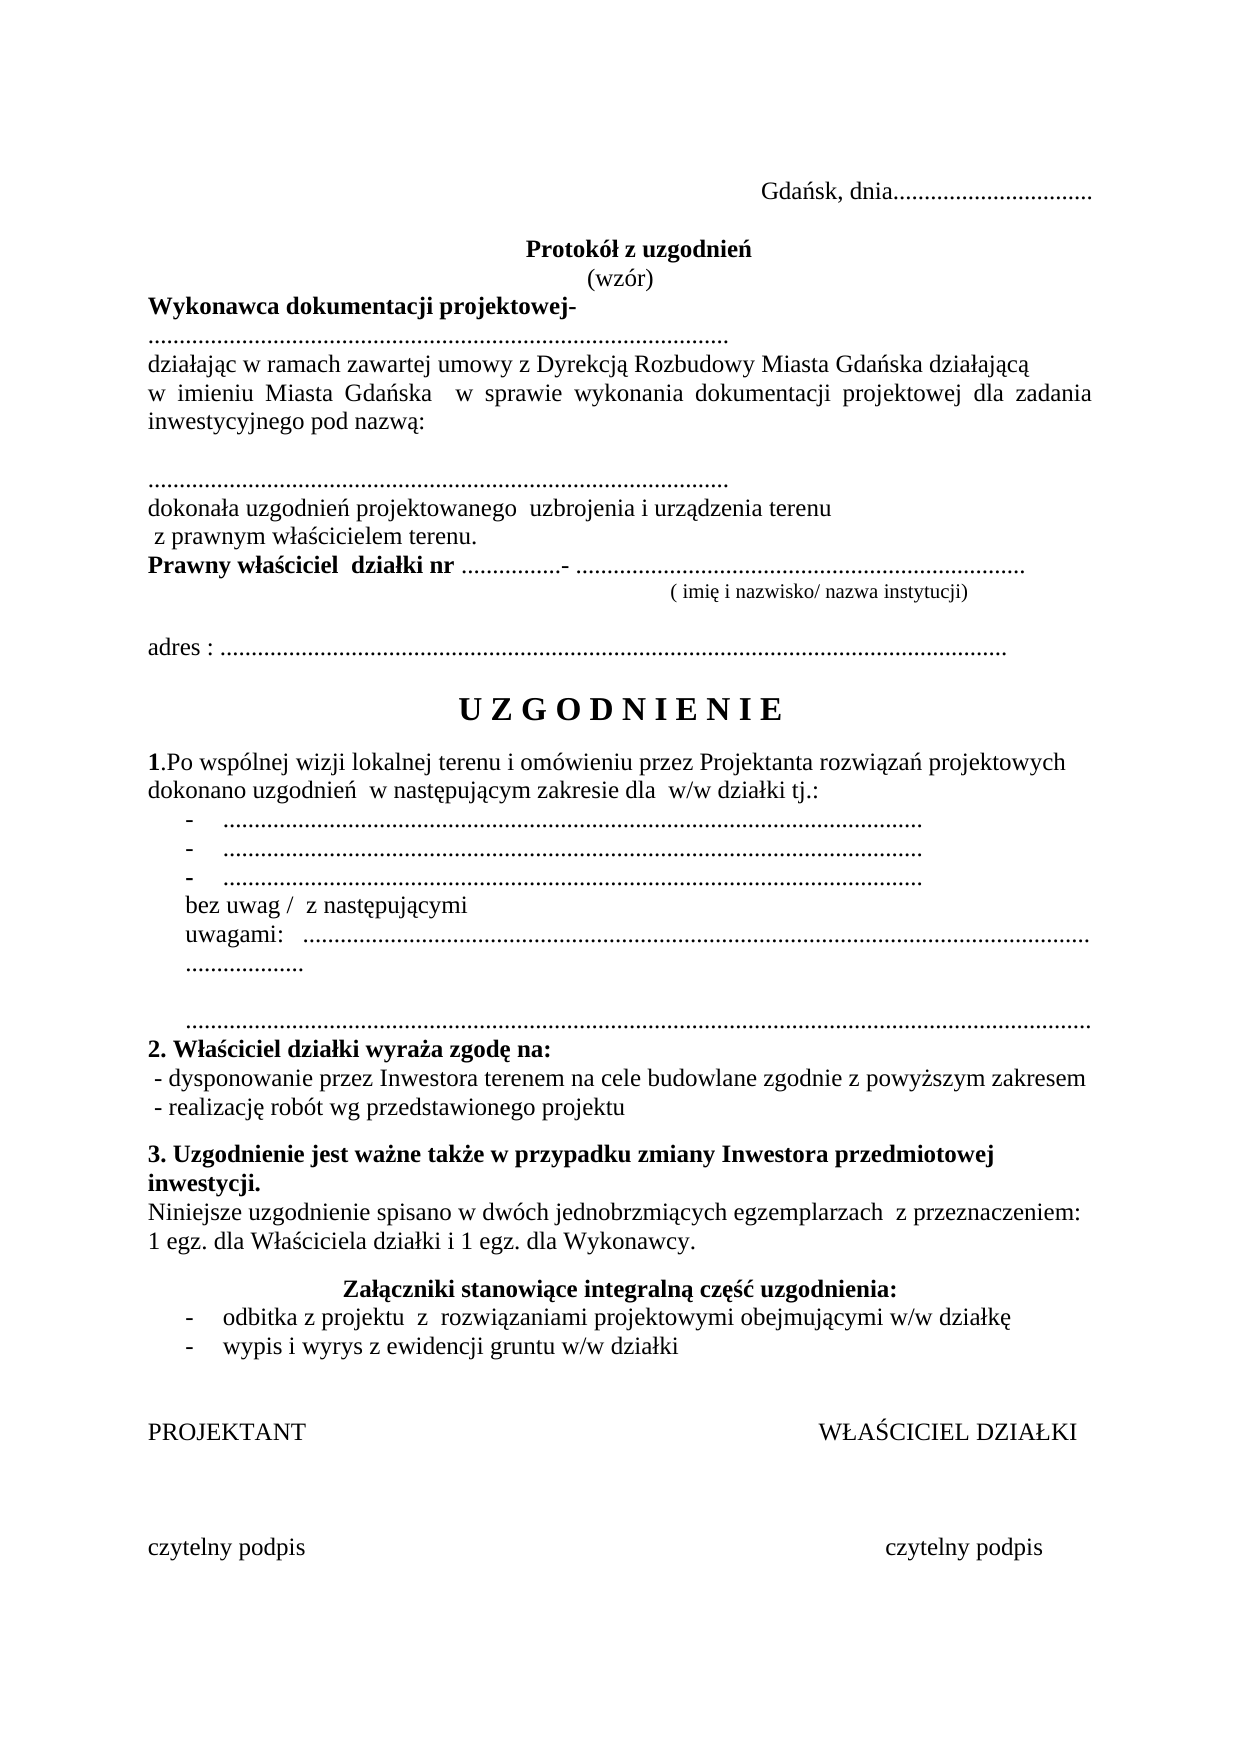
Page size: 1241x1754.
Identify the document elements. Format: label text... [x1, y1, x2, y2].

text Protokół z uzgodnień [185, 234, 1093, 263]
text ( imię i nazwisko/ nazwa instytucji) [590, 579, 1093, 603]
list ................................................................................................................ [185, 862, 1093, 890]
text 3. Uzgodnienie jest ważne także w przypadku zmiany Inwestora przedmiotowej inwestycji. [148, 1139, 1093, 1197]
text z prawnym właścicielem terenu. [148, 521, 1093, 550]
text 1.Po wspólnej wizji lokalnej terenu i omówieniu przez Projektanta rozwiązań projektowych dokonano uzgodnień w następującym zakresie dla w/w działki tj.: [148, 747, 1093, 804]
text działając w ramach zawartej umowy z Dyrekcją Rozbudowy Miasta Gdańska działającą [148, 349, 1093, 378]
list ................................................................................................................ [185, 804, 1093, 833]
text bez uwag / z następującymi uwagami: ................................................................................................................................................. [185, 890, 1093, 977]
list odbitka z projektu z rozwiązaniami projektowymi obejmującymi w/w działkę [185, 1302, 1093, 1331]
text Niniejsze uzgodnienie spisano w dwóch jednobrzmiących egzemplarzach z przeznaczeniem: [148, 1197, 1093, 1226]
text ............................................................................................. [148, 464, 1093, 493]
text (wzór) [148, 263, 1093, 291]
text adres : .............................................................................................................................. [148, 632, 1093, 660]
list wypis i wyrys z ewidencji gruntu w/w działki [185, 1331, 1093, 1360]
text Załączniki stanowiące integralną część uzgodnienia: [148, 1274, 1093, 1302]
text Gdańsk, dnia................................ [148, 176, 1093, 205]
text 1 egz. dla Właściciela działki i 1 egz. dla Wykonawcy. [148, 1226, 1093, 1254]
text PROJEKTANT WŁAŚCICIEL DZIAŁKI [148, 1417, 1093, 1446]
text dokonała uzgodnień projektowanego uzbrojenia i urządzenia terenu [148, 493, 1093, 521]
text Prawny właściciel działki nr ................- ........................................................................ [148, 550, 1093, 579]
text U Z G O D N I E N I E [148, 689, 1093, 727]
text czytelny podpis czytelny podpis [148, 1532, 1093, 1561]
text - realizację robót wg przedstawionego projektu [148, 1092, 1093, 1120]
text Wykonawca dokumentacji projektowej- ............................................................................................. [148, 291, 1093, 349]
text w imieniu Miasta Gdańska w sprawie wykonania dokumentacji projektowej dla zadania inwestycyjnego pod nazwą: [148, 378, 1093, 435]
text 2. Właściciel działki wyraża zgodę na: [148, 1034, 1093, 1063]
text - dysponowanie przez Inwestora terenem na cele budowlane zgodnie z powyższym zakresem [148, 1063, 1093, 1092]
text ................................................................................................................................................. [185, 1005, 1093, 1034]
list ................................................................................................................ [185, 833, 1093, 862]
